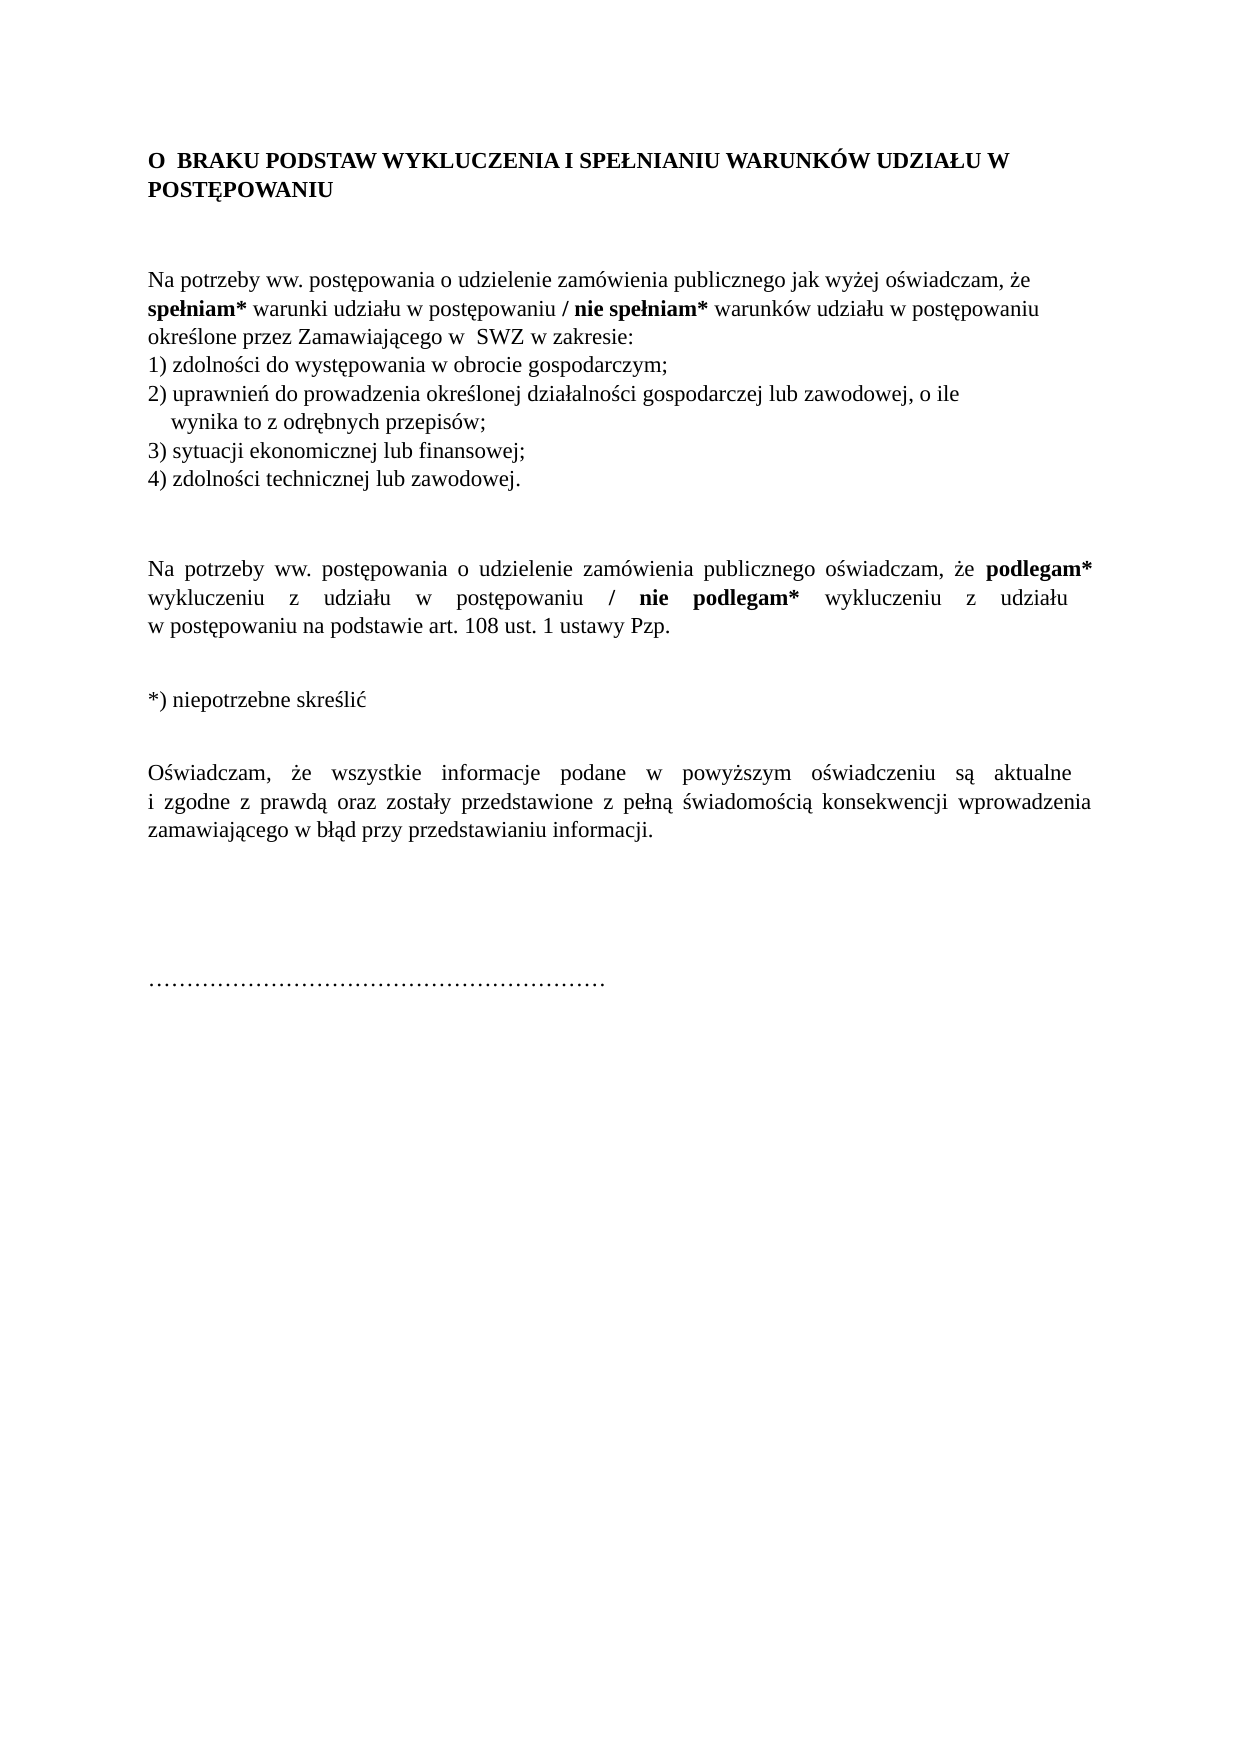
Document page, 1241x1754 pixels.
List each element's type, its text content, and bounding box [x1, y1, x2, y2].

text Na potrzeby ww. postępowania o udzielenie zamówienia publicznego jak wyżej oświadczam, że spełniam* warunki udziału w postępowaniu / nie spełniam* warunków udziału w postępowaniu określone przez Zamawiającego w SWZ w zakresie: 1) zdolności do występowania w obrocie gospodarczym; 2) uprawnień do prowadzenia określonej działalności gospodarczej lub zawodowej, o ile wynika to z odrębnych przepisów; 3) sytuacji ekonomicznej lub finansowej; 4) zdolności technicznej lub zawodowej. [148, 266, 1093, 492]
text …………………………………………………… [148, 907, 1093, 991]
text O BRAKU PODSTAW WYKLUCZENIA I SPEŁNIANIU WARUNKÓW UDZIAŁU W POSTĘPOWANIU [148, 148, 1093, 202]
text *) niepotrzebne skreślić [148, 657, 1093, 712]
text Oświadczam, że wszystkie informacje podane w powyższym oświadczeniu są aktualne i zgodne z prawdą oraz zostały przedstawione z pełną świadomością konsekwencji wprowadzenia zamawiającego w błąd przy przedstawianiu informacji. [148, 731, 1093, 843]
text Na potrzeby ww. postępowania o udzielenie zamówienia publicznego oświadczam, że podlegam* wykluczeniu z udziału w postępowaniu / nie podlegam* wykluczeniu z udziału w postępowaniu na podstawie art. 108 ust. 1 ustawy Pzp. [148, 556, 1093, 639]
